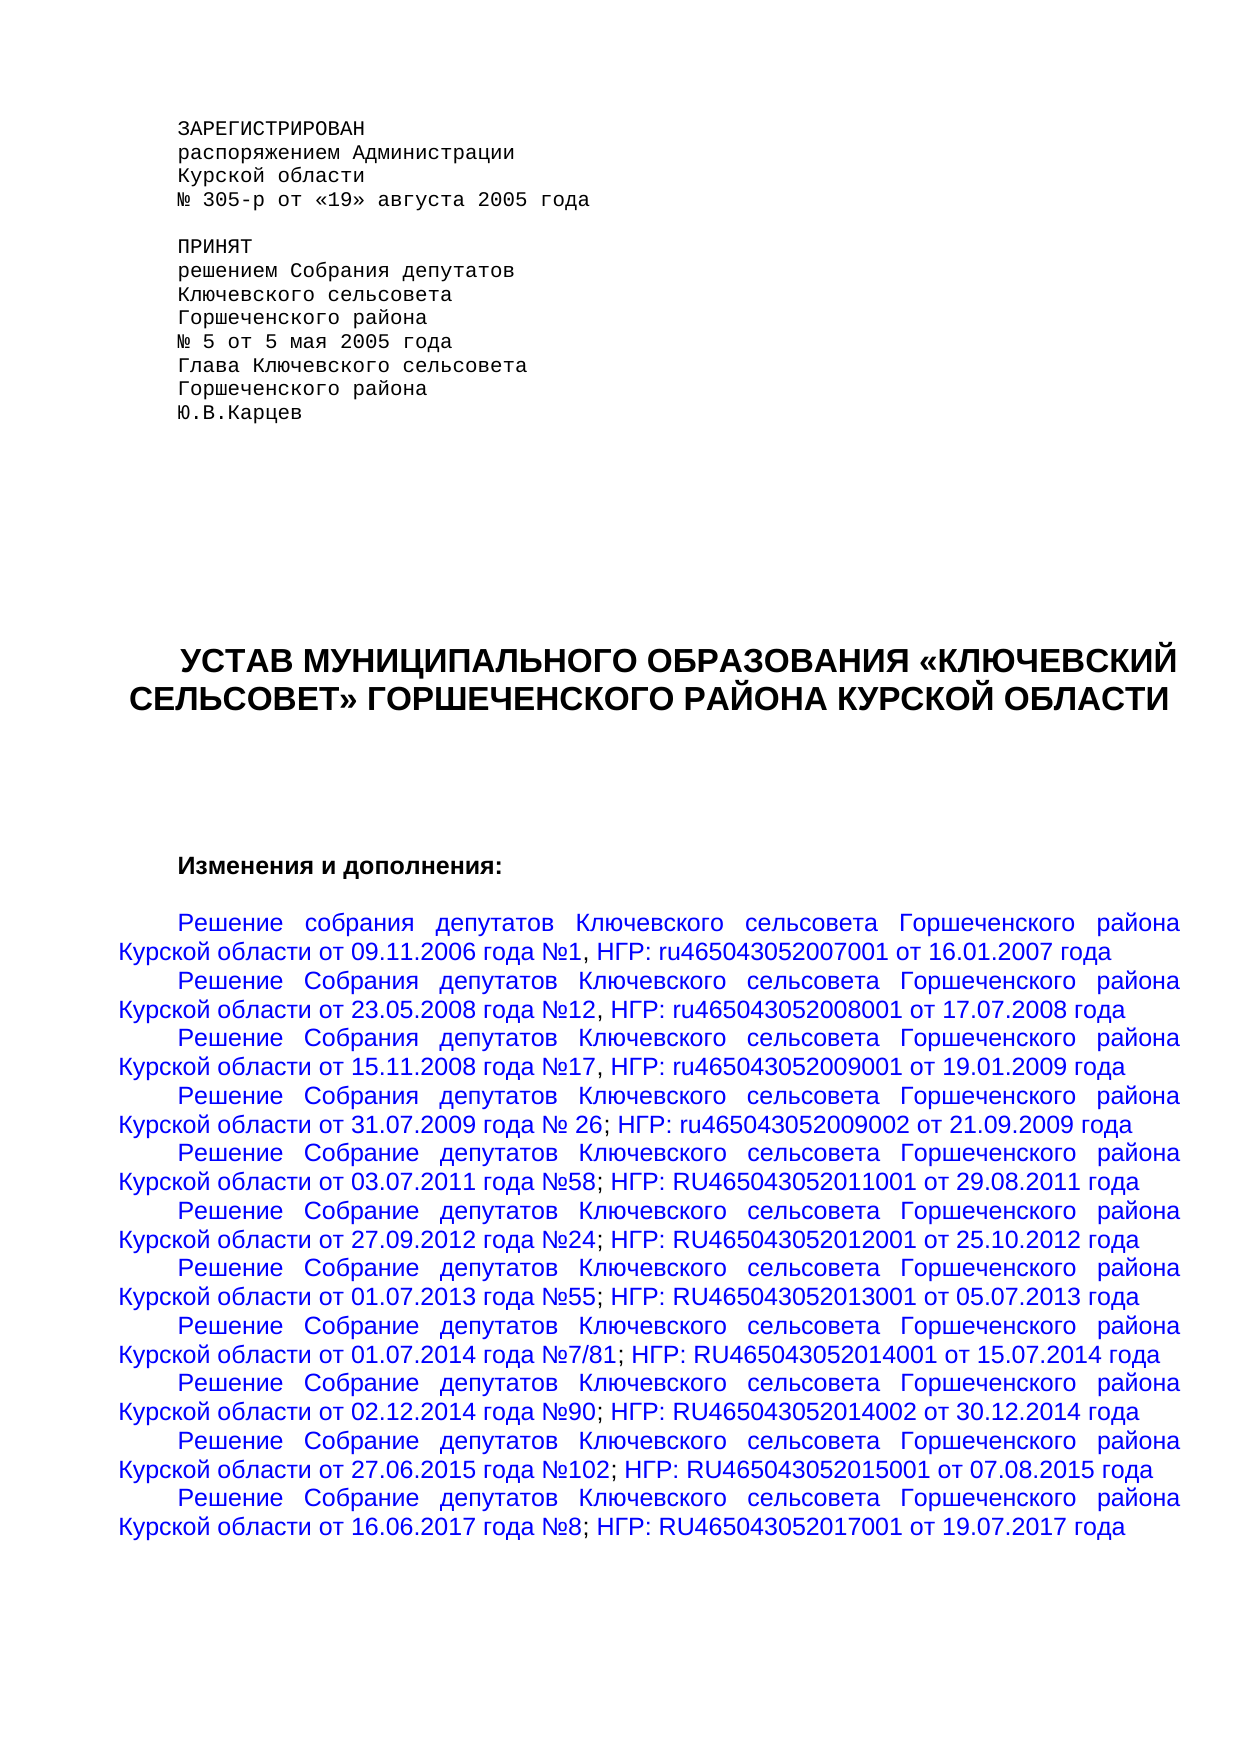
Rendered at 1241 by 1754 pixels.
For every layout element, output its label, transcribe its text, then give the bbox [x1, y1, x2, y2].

text Решение Собрание депутатов Ключевского сельсовета Горшеченского района Курской области от 27.09.2012 года №24; НГР: RU465043052012001 от 25.10.2012 года [118, 1196, 1181, 1253]
text Решение Собрания депутатов Ключевского сельсовета Горшеченского района Курской области от 15.11.2008 года №17, НГР: ru465043052009001 от 19.01.2009 года [118, 1023, 1181, 1081]
text Горшеченского района [118, 307, 1181, 331]
text № 5 от 5 мая 2005 года [118, 331, 1181, 354]
text Решение Собрание депутатов Ключевского сельсовета Горшеченского района Курской области от 27.06.2015 года №102; НГР: RU465043052015001 от 07.08.2015 года [118, 1426, 1181, 1483]
text Курской области [118, 165, 1181, 189]
text решением Собрания депутатов [118, 260, 1181, 284]
text Решение Собрания депутатов Ключевского сельсовета Горшеченского района Курской области от 31.07.2009 года № 26; НГР: ru465043052009002 от 21.09.2009 года [118, 1081, 1181, 1138]
text Решение Собрание депутатов Ключевского сельсовета Горшеченского района Курской области от 01.07.2013 года №55; НГР: RU465043052013001 от 05.07.2013 года [118, 1253, 1181, 1311]
text Горшеченского района [118, 378, 1181, 402]
text распоряжением Администрации [118, 142, 1181, 165]
text № 305-р от «19» августа 2005 года [118, 189, 1181, 213]
text ЗАРЕГИСТРИРОВАН [118, 118, 1181, 142]
text Решение Собрание депутатов Ключевского сельсовета Горшеченского района Курской области от 02.12.2014 года №90; НГР: RU465043052014002 от 30.12.2014 года [118, 1368, 1181, 1426]
text Решение Собрание депутатов Ключевского сельсовета Горшеченского района Курской области от 01.07.2014 года №7/81; НГР: RU465043052014001 от 15.07.2014 года [118, 1311, 1181, 1368]
text ПРИНЯТ [118, 236, 1181, 260]
text УСТАВ МУНИЦИПАЛЬНОГО ОБРАЗОВАНИЯ «КЛЮЧЕВСКИЙ СЕЛЬСОВЕТ» ГОРШЕЧЕНСКОГО РАЙОНА КУРСКОЙ ОБЛАСТИ [118, 641, 1181, 718]
text Решение собрания депутатов Ключевского сельсовета Горшеченского района Курской области от 09.11.2006 года №1, НГР: ru465043052007001 от 16.01.2007 года [118, 908, 1181, 966]
text Решение Собрание депутатов Ключевского сельсовета Горшеченского района Курской области от 16.06.2017 года №8; НГР: RU465043052017001 от 19.07.2017 года [118, 1483, 1181, 1541]
text Глава Ключевского сельсовета [118, 354, 1181, 378]
text Ключевского сельсовета [118, 284, 1181, 307]
text Решение Собрание депутатов Ключевского сельсовета Горшеченского района Курской области от 03.07.2011 года №58; НГР: RU465043052011001 от 29.08.2011 года [118, 1138, 1181, 1196]
text Решение Собрания депутатов Ключевского сельсовета Горшеченского района Курской области от 23.05.2008 года №12, НГР: ru465043052008001 от 17.07.2008 года [118, 966, 1181, 1023]
text Изменения и дополнения: [118, 851, 1181, 879]
text Ю.В.Карцев [118, 402, 1181, 426]
